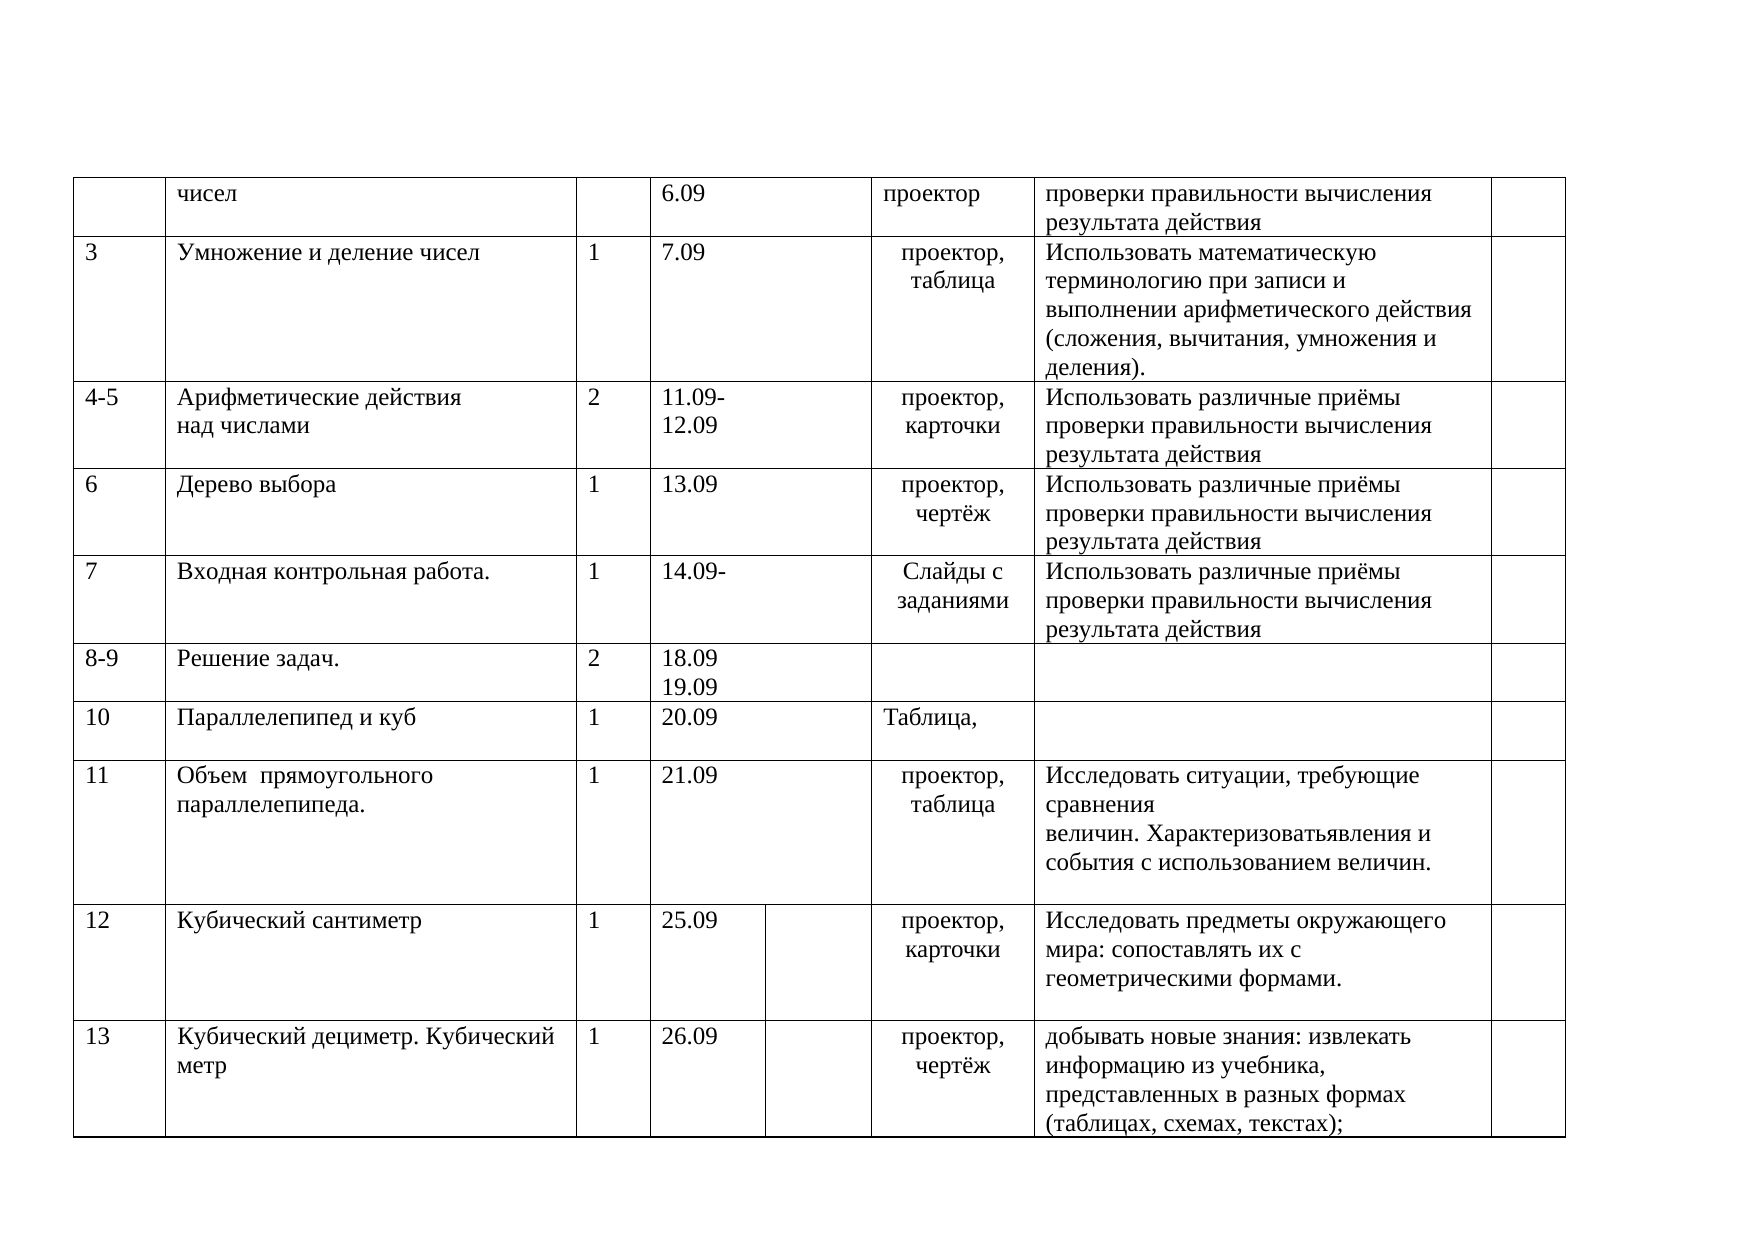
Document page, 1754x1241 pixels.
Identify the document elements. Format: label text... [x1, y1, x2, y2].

table_cell 25.09 [651, 905, 765, 1020]
table_cell [1492, 1021, 1565, 1136]
table_cell 11.09- 12.09 [651, 382, 871, 468]
table_cell Использовать различные приёмы проверки правильности вычисления результата действия [1035, 556, 1491, 642]
table_cell [1492, 905, 1565, 1020]
table_cell 2 [577, 644, 650, 701]
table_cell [166, 178, 576, 236]
table_cell Исследовать ситуации, требующие сравнения величин. Характеризоватьявления и события с использованием величин. [1035, 761, 1491, 904]
table_cell 2 [74, 178, 165, 236]
table_cell Слайды с заданиями [872, 556, 1034, 642]
table_cell проектор, таблица [872, 237, 1034, 381]
table_cell 18.09 19.09 [651, 644, 871, 701]
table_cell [1035, 178, 1491, 236]
table_cell 10 [74, 702, 165, 759]
table_cell 4-5 [74, 382, 165, 468]
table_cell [1035, 1021, 1491, 1136]
table_cell 8-9 [74, 644, 165, 701]
table_cell 5.09- 6.09 [651, 178, 871, 236]
table_cell Арифметические действия над числами [166, 382, 576, 468]
table_cell [1492, 469, 1565, 555]
table_cell 20.09 [651, 702, 871, 759]
table_cell Таблица, проектор [872, 178, 1034, 236]
table_cell [766, 905, 871, 1020]
table_cell 11 [74, 761, 165, 904]
table_cell Решение задач. [166, 644, 576, 701]
table_cell проектор, чертёж [872, 469, 1034, 555]
table_cell [1492, 761, 1565, 904]
table_cell 6 [74, 469, 165, 555]
table_cell [1492, 644, 1565, 701]
table_cell [1492, 702, 1565, 759]
table_cell проектор, таблица [872, 761, 1034, 904]
table_cell 14.09- [651, 556, 871, 642]
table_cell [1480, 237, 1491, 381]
table_cell Умножение и деление чисел [166, 237, 576, 381]
table_cell проектор, карточки [872, 382, 1034, 468]
table_cell 13.09 [651, 469, 871, 555]
table_cell 2 [577, 178, 650, 236]
table_cell 1 [577, 237, 650, 381]
table_cell Объем прямоугольного параллелепипеда. [166, 761, 576, 904]
table_cell [1035, 702, 1491, 759]
table_cell Дерево выбора [166, 469, 576, 555]
table_cell 1 [577, 469, 650, 555]
table_cell Параллелепипед и куб [166, 702, 576, 759]
table_cell Таблица, [872, 702, 1034, 759]
table_cell проектор, карточки [872, 905, 1034, 1020]
table_cell 1 [577, 1021, 650, 1136]
table_cell [1492, 178, 1565, 236]
table_cell Использовать различные приёмы проверки правильности вычисления результата действия [1035, 382, 1491, 468]
table_cell 1 [577, 905, 650, 1020]
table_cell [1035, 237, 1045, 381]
table_cell 1 [577, 702, 650, 759]
table_cell 1 [577, 556, 650, 642]
table_cell 26.09 [651, 1021, 765, 1136]
table_cell 7 [74, 556, 165, 642]
table_cell 1 [577, 761, 650, 904]
table_cell [766, 1021, 871, 1136]
table_cell [1035, 644, 1491, 701]
table_cell проектор, чертёж [872, 1021, 1034, 1136]
table_cell Входная контрольная работа. [166, 556, 576, 642]
table_cell 3 [74, 237, 165, 381]
table_cell [1492, 382, 1565, 468]
table_cell 21.09 [651, 761, 871, 904]
table_cell 12 [74, 905, 165, 1020]
table_cell [1492, 237, 1565, 381]
table_cell [872, 644, 1034, 701]
table_cell Исследовать предметы окружающего мира: сопоставлять их с геометрическими формами. [1035, 905, 1491, 1020]
table_cell 13 [74, 1021, 165, 1136]
table_cell [1492, 556, 1565, 642]
table_cell Использовать различные приёмы проверки правильности вычисления результата действия [1035, 469, 1491, 555]
table_cell 2 [577, 382, 650, 468]
table_cell 7.09 [651, 237, 871, 381]
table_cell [166, 1021, 576, 1136]
table_cell Кубический сантиметр [166, 905, 576, 1020]
